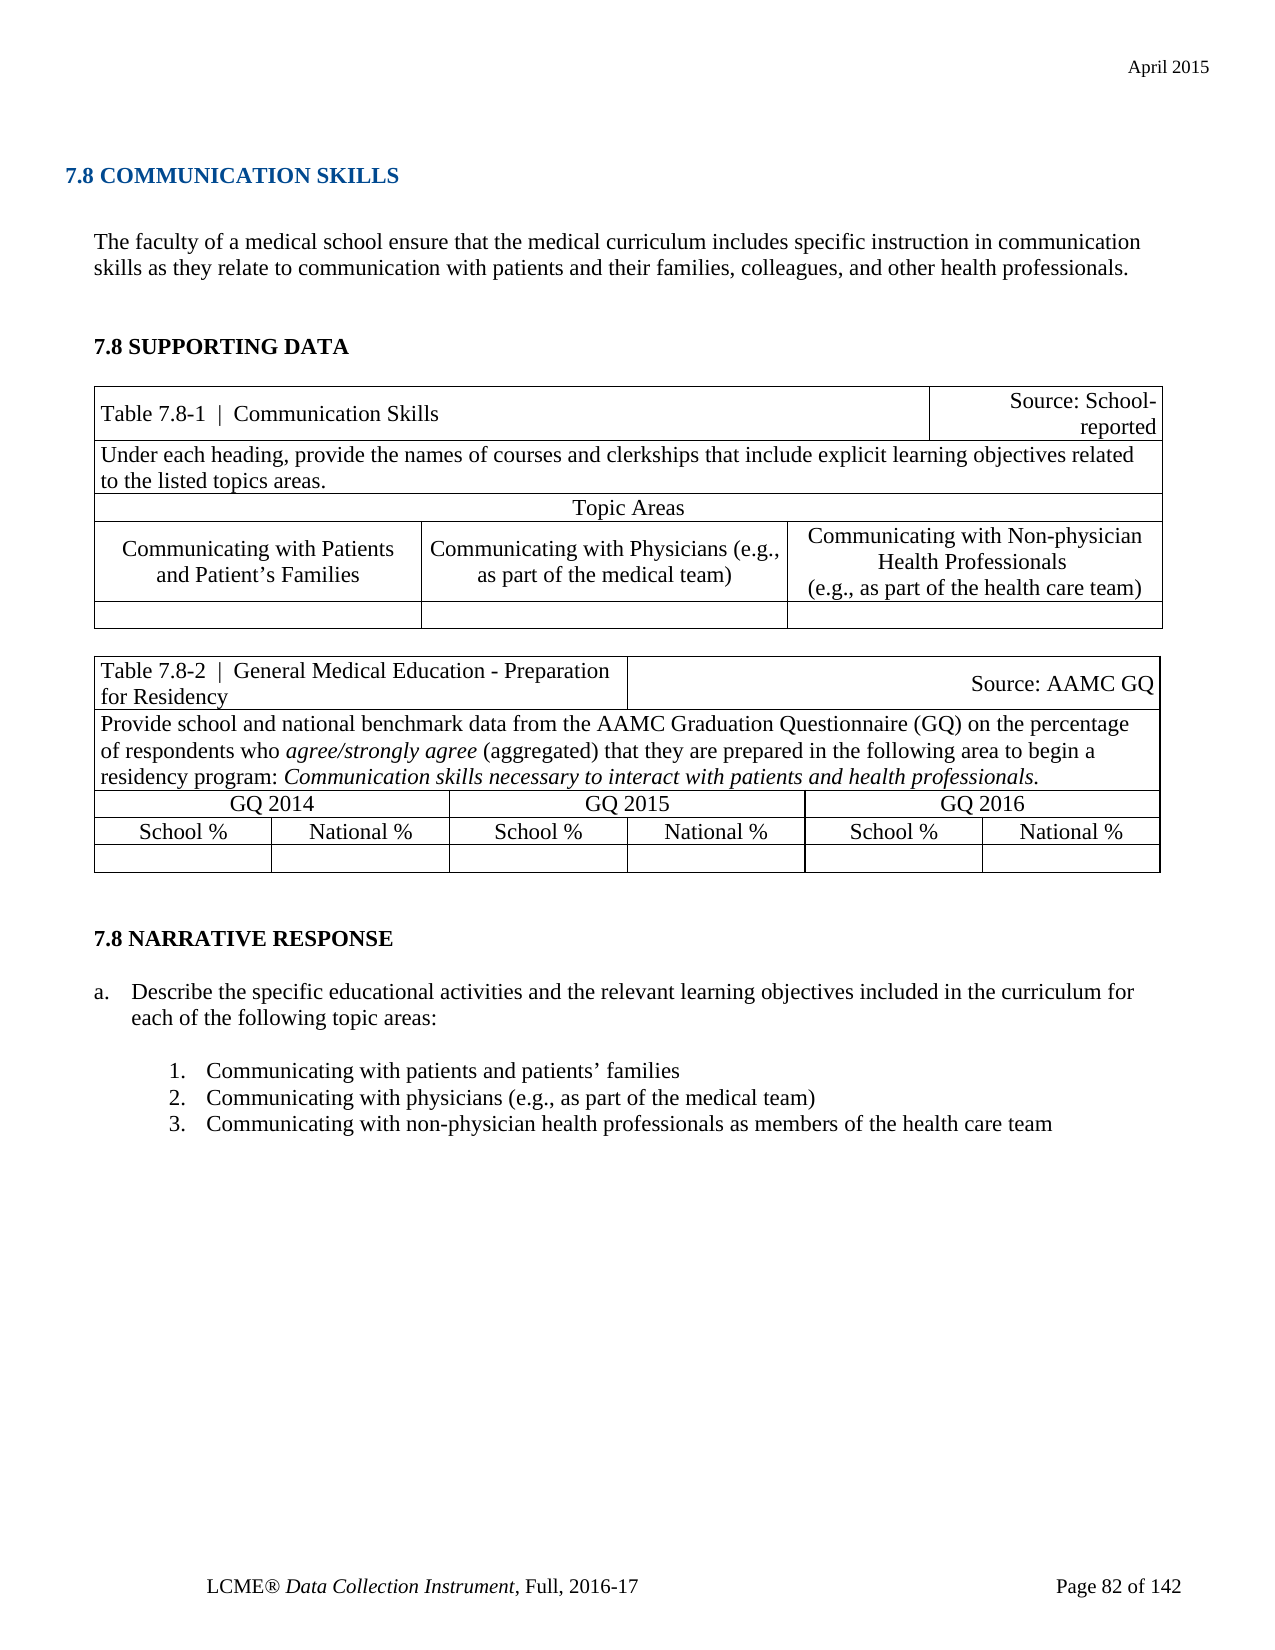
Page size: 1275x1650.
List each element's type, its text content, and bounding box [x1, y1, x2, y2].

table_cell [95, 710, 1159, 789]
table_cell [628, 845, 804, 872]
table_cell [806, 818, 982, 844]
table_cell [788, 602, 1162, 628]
text 7.8 SUPPORTING DATA [94, 333, 1181, 359]
text 7.8 NARRATIVE RESPONSE [94, 925, 1181, 952]
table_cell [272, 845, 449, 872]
list Communicating with non-physician health professionals as members of the health care team [169, 1110, 1181, 1136]
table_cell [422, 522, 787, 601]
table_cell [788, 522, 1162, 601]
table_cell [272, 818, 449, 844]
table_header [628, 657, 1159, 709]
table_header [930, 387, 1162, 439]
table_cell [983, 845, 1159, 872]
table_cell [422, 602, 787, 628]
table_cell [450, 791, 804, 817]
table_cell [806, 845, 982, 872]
text The faculty of a medical school ensure that the medical curriculum includes specific instruction in communication skills as they relate to communication with patients and their families, colleagues, and other health professionals. [94, 228, 1181, 280]
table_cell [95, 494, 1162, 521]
subtitle 7.8 COMMUNICATION SKILLS [65, 162, 1219, 189]
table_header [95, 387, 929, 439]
list Communicating with patients and patients’ families [169, 1057, 1181, 1083]
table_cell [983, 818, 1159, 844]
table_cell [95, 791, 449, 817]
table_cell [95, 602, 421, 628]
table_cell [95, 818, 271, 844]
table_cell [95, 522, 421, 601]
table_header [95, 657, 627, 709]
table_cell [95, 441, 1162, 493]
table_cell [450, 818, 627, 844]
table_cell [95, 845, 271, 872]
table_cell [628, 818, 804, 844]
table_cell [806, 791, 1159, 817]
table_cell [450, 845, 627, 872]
list Communicating with physicians (e.g., as part of the medical team) [169, 1083, 1181, 1110]
subtitle Describe the specific educational activities and the relevant learning objectives included in the curriculum for each of the following topic areas: [94, 978, 1181, 1031]
